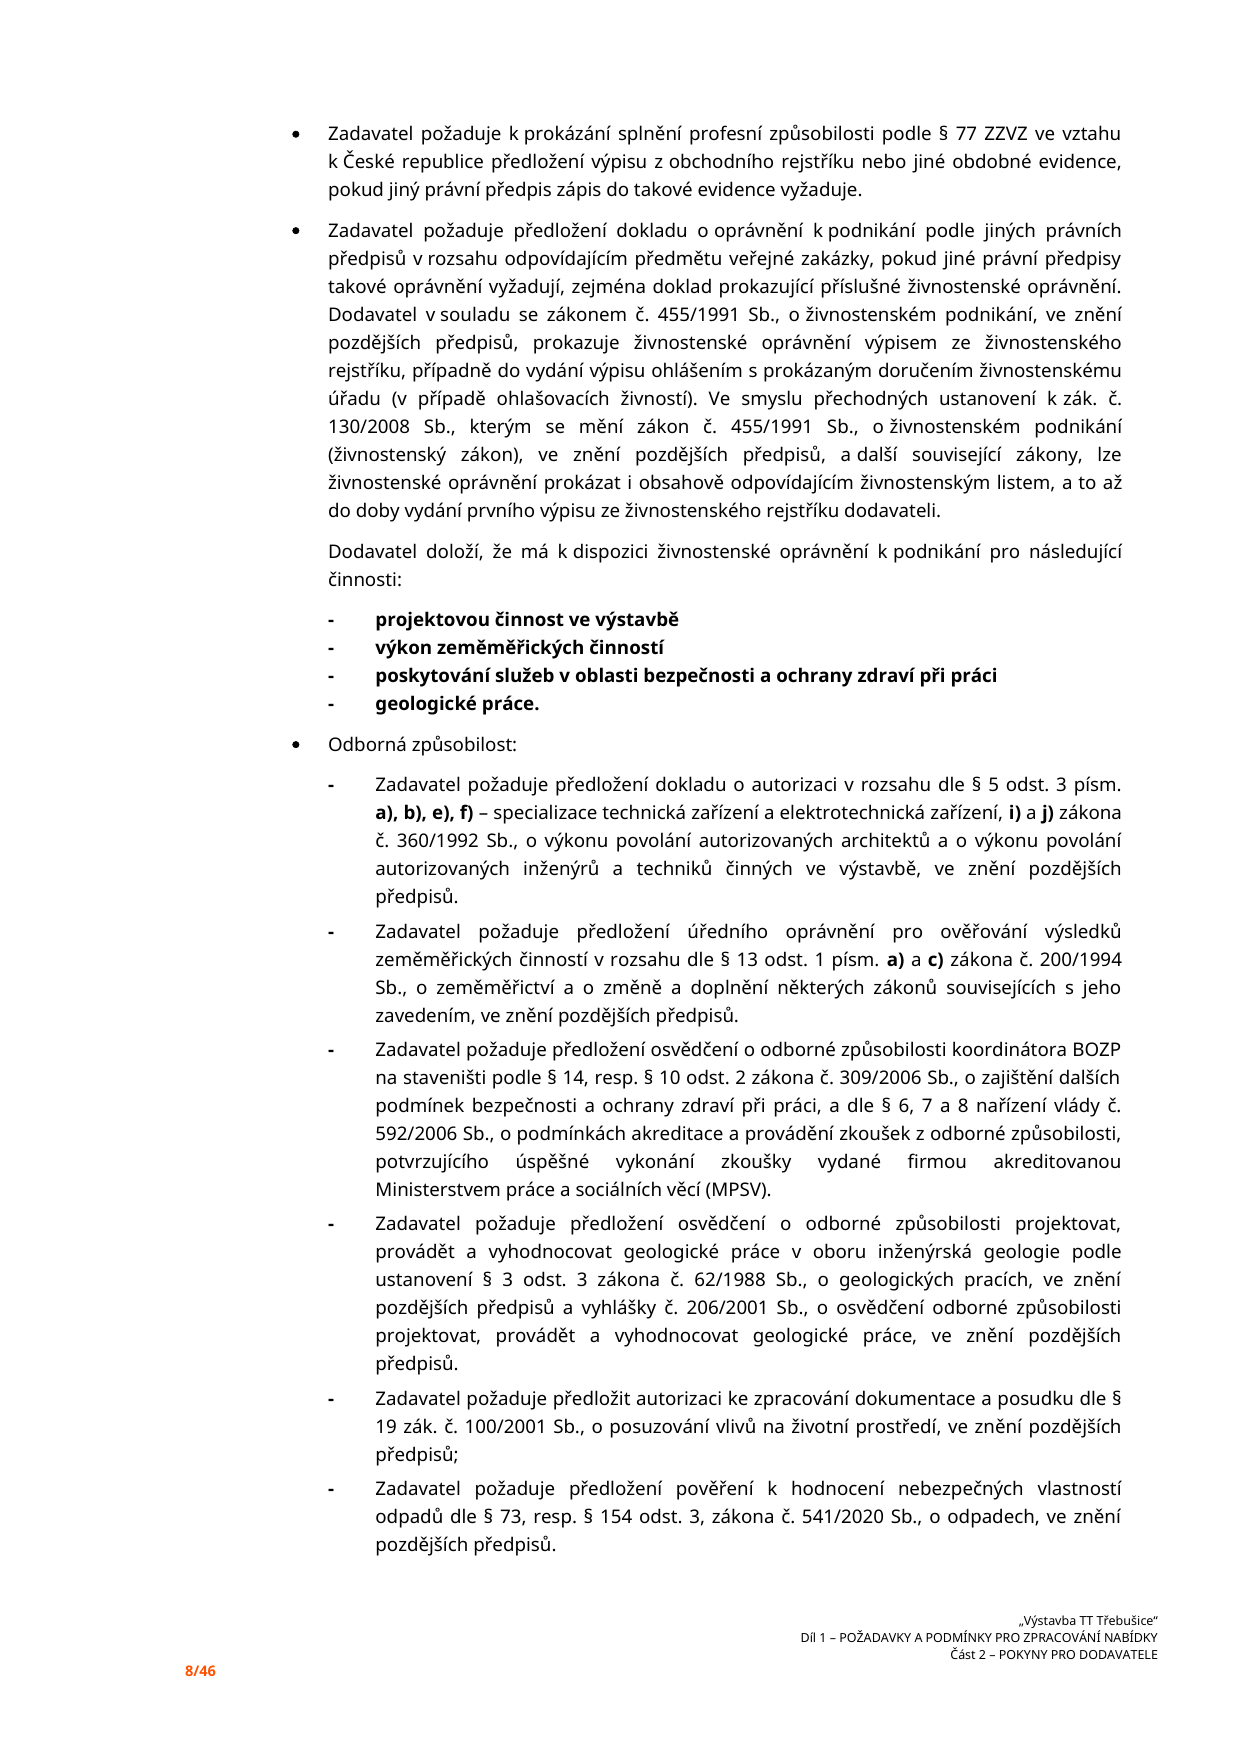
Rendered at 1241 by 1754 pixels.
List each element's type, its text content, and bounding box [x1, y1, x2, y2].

text Zadavatel požaduje předložit autorizaci ke zpracování dokumentace a posudku dle § 19 zák. č. 100/2001 Sb., o posuzování vlivů na životní prostředí, ve znění pozdějších předpisů; [328, 1385, 1122, 1467]
text Odborná způsobilost: [292, 731, 1122, 757]
text geologické práce. [328, 691, 1122, 716]
text poskytování služeb v oblasti bezpečnosti a ochrany zdraví při práci [328, 662, 1122, 688]
text Zadavatel požaduje předložení úředního oprávnění pro ověřování výsledků zeměměřických činností v rozsahu dle § 13 odst. 1 písm. a) a c) zákona č. 200/1994 Sb., o zeměměřictví a o změně a doplnění některých zákonů souvisejících s jeho zavedením, ve znění pozdějších předpisů. [328, 918, 1122, 1027]
text výkon zeměměřických činností [328, 634, 1122, 660]
text Zadavatel požaduje předložení osvědčení o odborné způsobilosti koordinátora BOZP na staveništi podle § 14, resp. § 10 odst. 2 zákona č. 309/2006 Sb., o zajištění dalších podmínek bezpečnosti a ochrany zdraví při práci, a dle § 6, 7 a 8 nařízení vlády č. 592/2006 Sb., o podmínkách akreditace a provádění zkoušek z odborné způsobilosti, potvrzujícího úspěšné vykonání zkoušky vydané firmou akreditovanou Ministerstvem práce a sociálních věcí (MPSV). [328, 1036, 1122, 1202]
text Dodavatel doloží, že má k dispozici živnostenské oprávnění k podnikání pro následující činnosti: [328, 538, 1122, 591]
text Zadavatel požaduje předložení dokladu o autorizaci v rozsahu dle § 5 odst. 3 písm. a), b), e), f) – specializace technická zařízení a elektrotechnická zařízení, i) a j) zákona č. 360/1992 Sb., o výkonu povolání autorizovaných architektů a o výkonu povolání autorizovaných inženýrů a techniků činných ve výstavbě, ve znění pozdějších předpisů. [328, 772, 1122, 909]
text Zadavatel požaduje předložení pověření k hodnocení nebezpečných vlastností odpadů dle § 73, resp. § 154 odst. 3, zákona č. 541/2020 Sb., o odpadech, ve znění pozdějších předpisů. [328, 1475, 1122, 1557]
text projektovou činnost ve výstavbě [328, 606, 1122, 632]
text Zadavatel požaduje předložení osvědčení o odborné způsobilosti projektovat, provádět a vyhodnocovat geologické práce v oboru inženýrská geologie podle ustanovení § 3 odst. 3 zákona č. 62/1988 Sb., o geologických pracích, ve znění pozdějších předpisů a vyhlášky č. 206/2001 Sb., o osvědčení odborné způsobilosti projektovat, provádět a vyhodnocovat geologické práce, ve znění pozdějších předpisů. [328, 1211, 1122, 1376]
text Zadavatel požaduje k prokázání splnění profesní způsobilosti podle § 77 ZZVZ ve vztahu k České republice předložení výpisu z obchodního rejstříku nebo jiné obdobné evidence, pokud jiný právní předpis zápis do takové evidence vyžaduje. [292, 121, 1122, 202]
text Zadavatel požaduje předložení dokladu o oprávnění k podnikání podle jiných právních předpisů v rozsahu odpovídajícím předmětu veřejné zakázky, pokud jiné právní předpisy takové oprávnění vyžadují, zejména doklad prokazující příslušné živnostenské oprávnění. Dodavatel v souladu se zákonem č. 455/1991 Sb., o živnostenském podnikání, ve znění pozdějších předpisů, prokazuje živnostenské oprávnění výpisem ze živnostenského rejstříku, případně do vydání výpisu ohlášením s prokázaným doručením živnostenskému úřadu (v případě ohlašovacích živností). Ve smyslu přechodných ustanovení k zák. č. 130/2008 Sb., kterým se mění zákon č. 455/1991 Sb., o živnostenském podnikání (živnostenský zákon), ve znění pozdějších předpisů, a další související zákony, lze živnostenské oprávnění prokázat i obsahově odpovídajícím živnostenským listem, a to až do doby vydání prvního výpisu ze živnostenského rejstříku dodavateli. [292, 217, 1122, 523]
